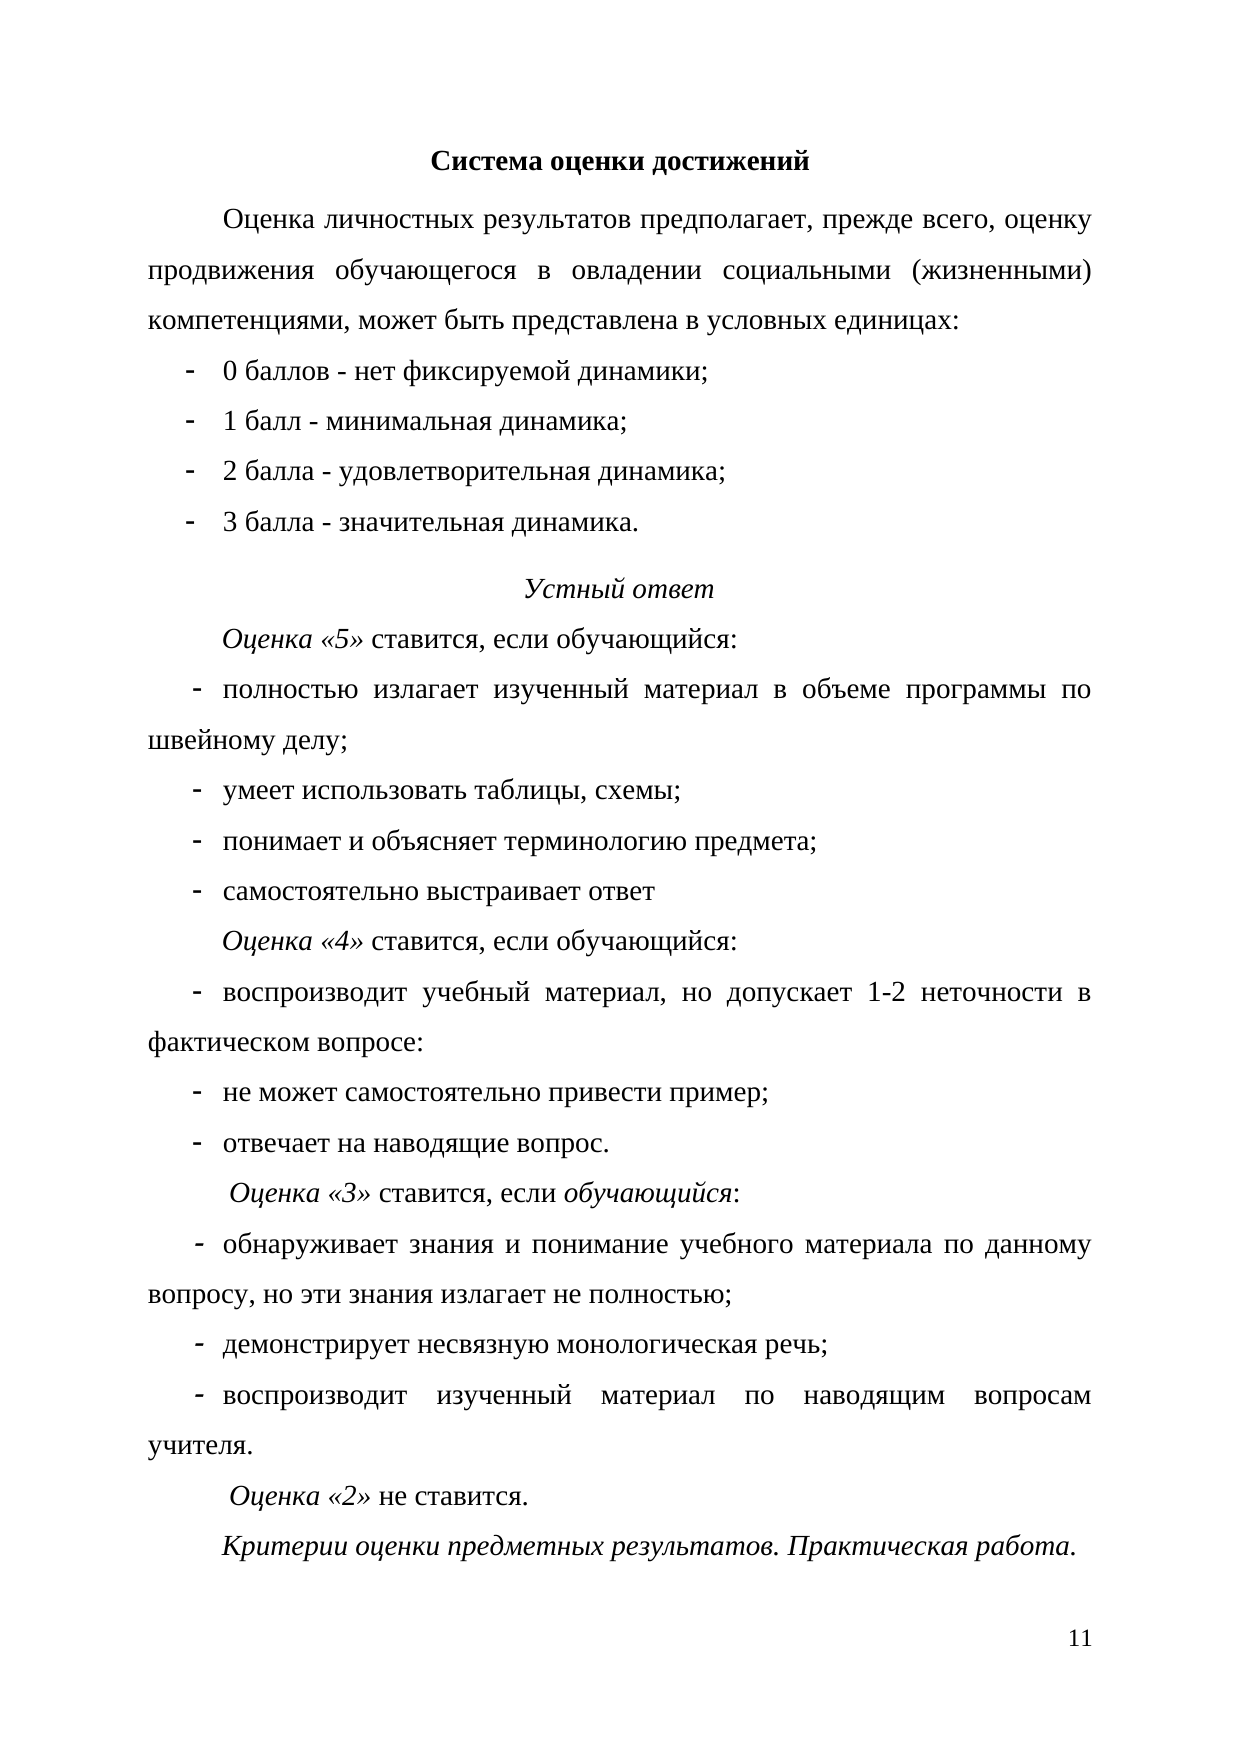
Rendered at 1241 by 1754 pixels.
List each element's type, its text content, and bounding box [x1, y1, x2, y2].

list обнаруживает знания и понимание учебного материала по данному вопросу, но эти знания излагает не полностью; [148, 1226, 1092, 1310]
text Оценка личностных результатов предполагает, прежде всего, оценку продвижения обучающегося в овладении социальными (жизненными) компетенциями, может быть представлена в условных единицах: [148, 286, 1092, 336]
text Критерии оценки предметных результатов. Практическая работа. [148, 1528, 1092, 1561]
text Оценка «2» не ставится. [148, 1478, 1092, 1511]
list 2 балла - удовлетворительная динамика; [185, 453, 1092, 487]
list 0 баллов - нет фиксируемой динамики; [185, 353, 1092, 386]
list 3 балла - значительная динамика. [185, 504, 1092, 537]
list полностью излагает изученный материал в объеме программы по швейному делу; [148, 672, 1092, 756]
text Оценка «3» ставится, если обучающийся: [148, 1175, 1092, 1209]
text Устный ответ [148, 571, 1092, 604]
text Система оценки достижений [148, 143, 1092, 177]
list не может самостоятельно привести пример; [148, 1074, 1092, 1108]
list воспроизводит учебный материал, но допускает 1-2 неточности в фактическом вопросе: [148, 974, 1092, 1058]
list отвечает на наводящие вопрос. [148, 1125, 1092, 1159]
list умеет использовать таблицы, схемы; [148, 772, 1092, 806]
list демонстрирует несвязную монологическая речь; [148, 1326, 1092, 1360]
text Оценка «5» ставится, если обучающийся: [148, 621, 1092, 655]
list 1 балл - минимальная динамика; [185, 403, 1092, 437]
list понимает и объясняет терминологию предмета; [148, 823, 1092, 856]
list самостоятельно выстраивает ответ [148, 873, 1092, 907]
text Оценка «4» ставится, если обучающийся: [148, 923, 1092, 957]
text Оценка личностных результатов предполагает, прежде всего, оценку продвижения обучающегося в овладении социальными (жизненными) компетенциями, может быть представлена в условных единицах: [148, 202, 1092, 252]
list воспроизводит изученный материал по наводящим вопросам учителя. [148, 1377, 1092, 1461]
